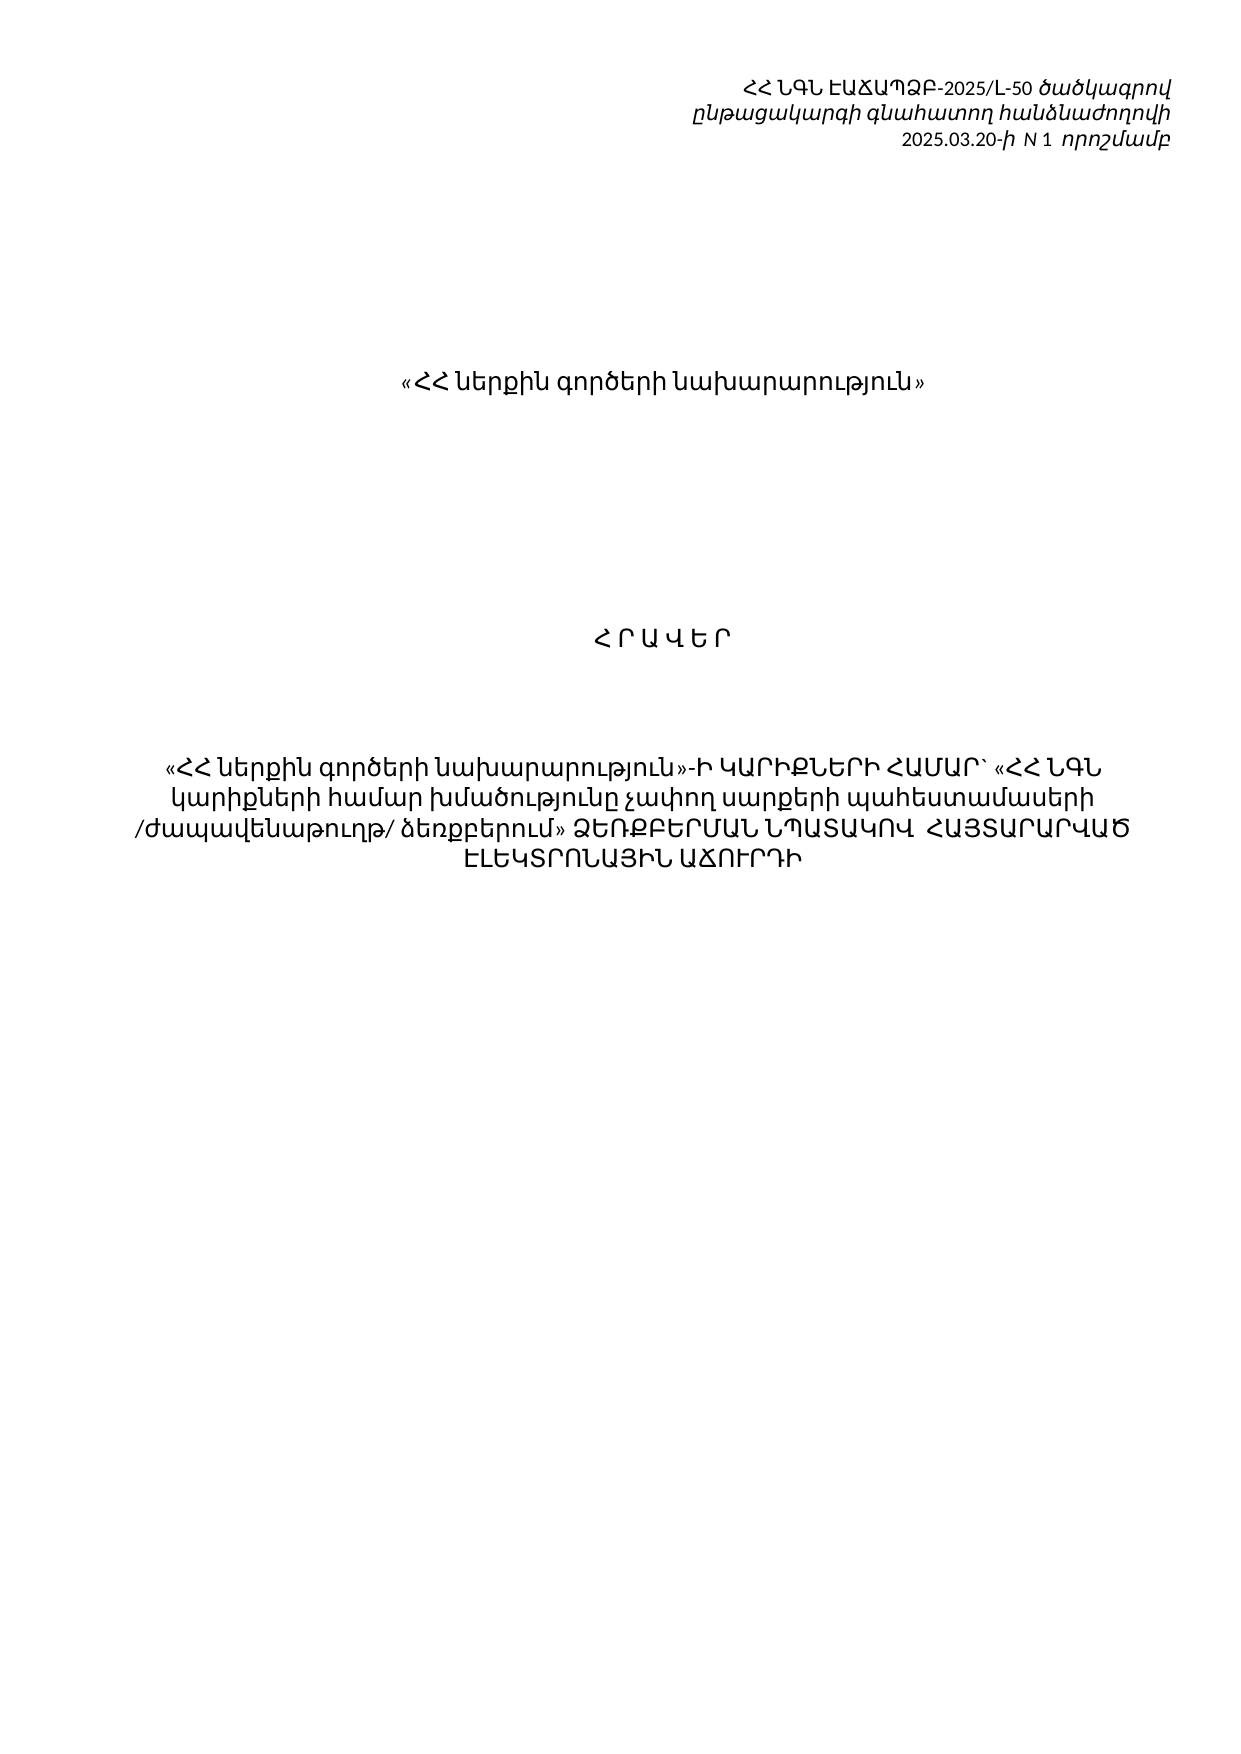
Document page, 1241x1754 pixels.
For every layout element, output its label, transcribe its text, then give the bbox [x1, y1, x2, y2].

text « ՀՀ ներքին գործերի նախարարություն» [94, 366, 1172, 397]
text ՀՀ ՆԳՆ ԷԱՃԱՊՁԲ-2025/Լ-50 ծածկագրով [94, 75, 1171, 100]
text 2025.03.20 -ի N 1 որոշմամբ [94, 126, 1171, 151]
text Հ Ր Ա Վ Ե Ր [94, 623, 1172, 653]
text ընթացակարգի գնահատող հանձնաժողովի [94, 100, 1171, 126]
text «ՀՀ ներքին գործերի նախարարություն»-Ի ԿԱՐԻՔՆԵՐԻ ՀԱՄԱՐ` «ՀՀ ՆԳՆ կարիքների համար խմածությունը չափող սարքերի պահեստամասերի /ժապավենաթուղթ/ ձեռքբերում» ՁԵՌՔԲԵՐՄԱՆ ՆՊԱՏԱԿՈՎ ՀԱՅՏԱՐԱՐՎԱԾ ԷԼԵԿՏՐՈՆԱՅԻՆ ԱՃՈՒՐԴԻ [94, 752, 1172, 874]
